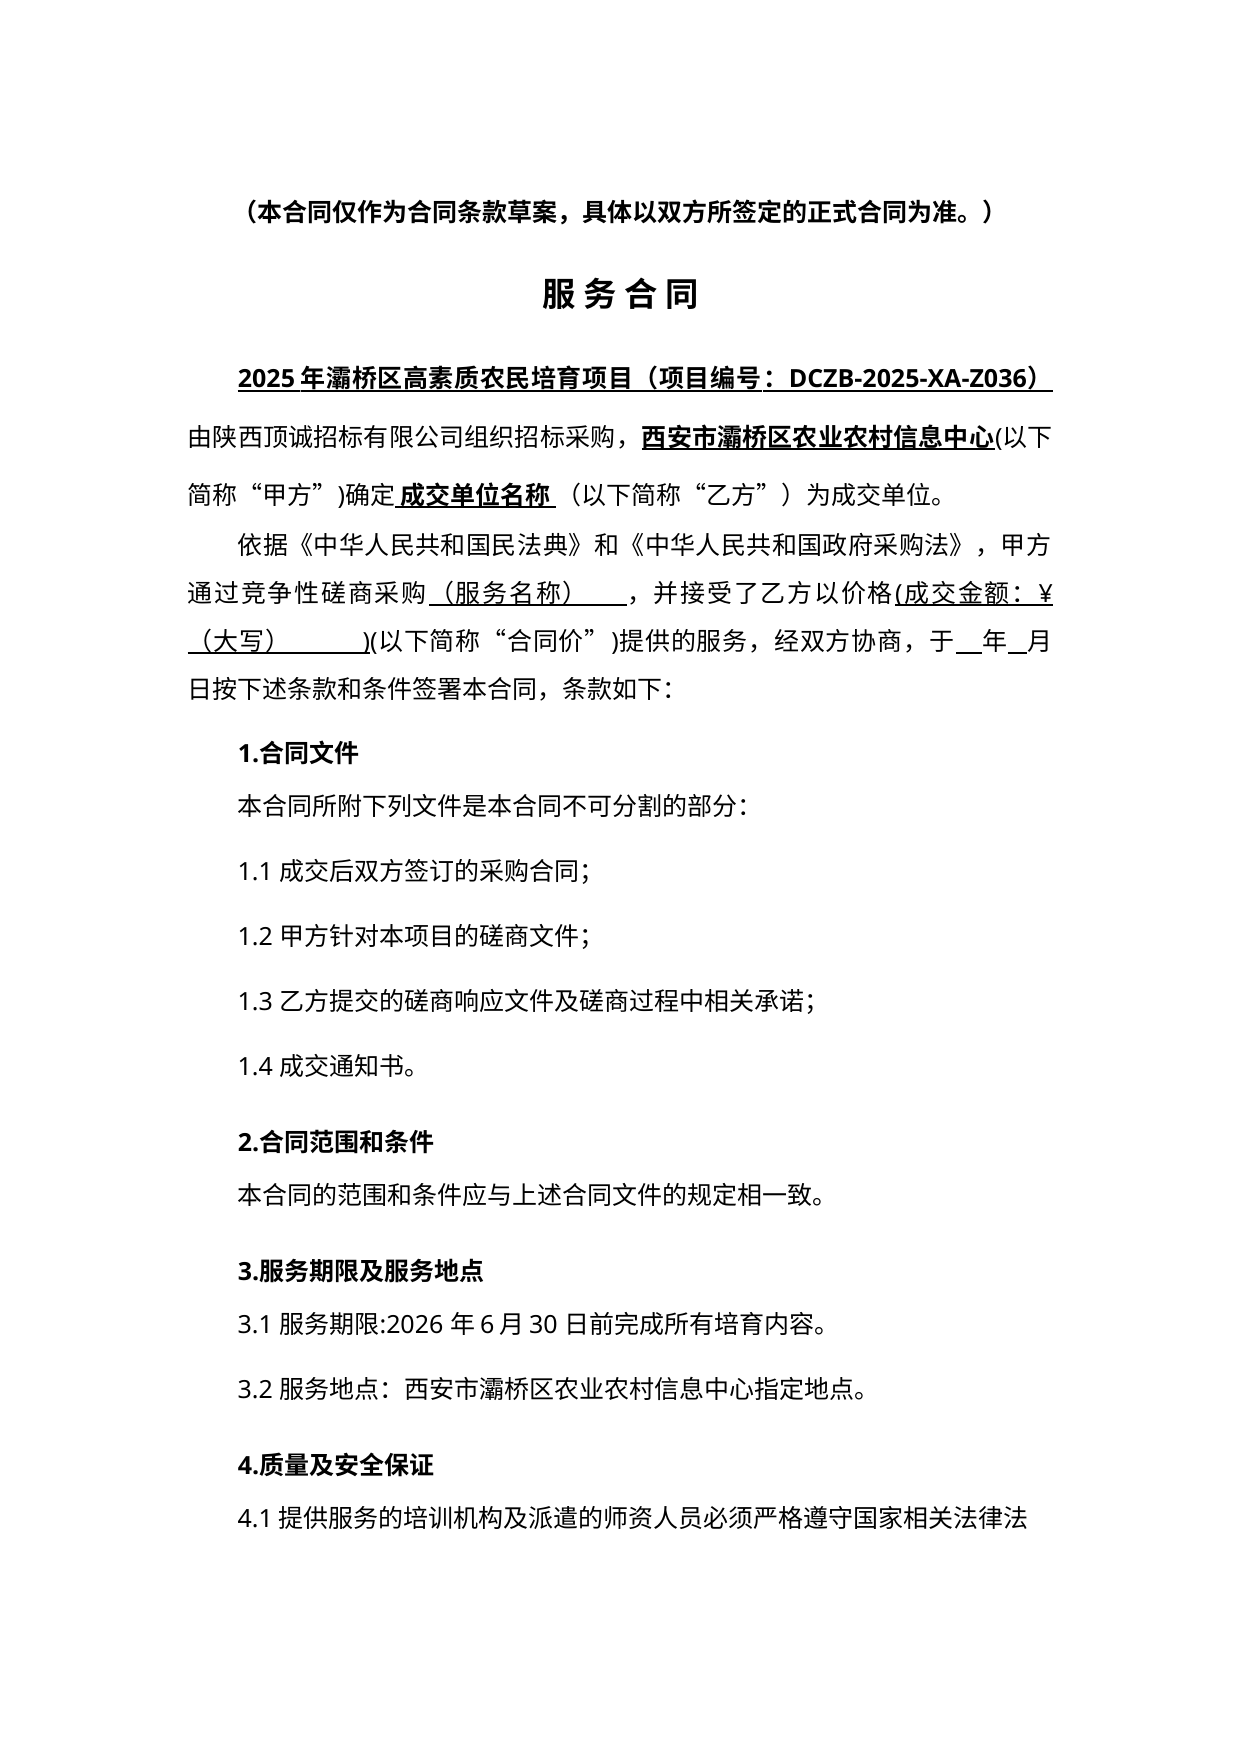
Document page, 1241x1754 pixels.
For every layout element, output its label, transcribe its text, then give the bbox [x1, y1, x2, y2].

text 1.3 乙方提交的磋商响应文件及磋商过程中相关承诺； [187, 967, 1053, 1032]
text 1.4 成交通知书。 [187, 1032, 1053, 1097]
text （本合同仅作为合同条款草案，具体以双方所签定的正式合同为准。） [187, 178, 1053, 243]
text 3.服务期限及服务地点 [187, 1242, 1053, 1290]
text 本合同的范围和条件应与上述合同文件的规定相一致。 [187, 1161, 1053, 1226]
text 本合同所附下列文件是本合同不可分割的部分： [187, 772, 1053, 837]
text 3.1 服务期限:2026 年6月30 日前完成所有培育内容。 [187, 1290, 1053, 1355]
text 2.合同范围和条件 [187, 1113, 1053, 1161]
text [187, 1484, 1053, 1549]
text 1.1 成交后双方签订的采购合同； [187, 837, 1053, 902]
text 4.质量及安全保证 [187, 1436, 1053, 1484]
text 3.2 服务地点：西安市灞桥区农业农村信息中心指定地点。 [187, 1355, 1053, 1420]
text 1.2 甲方针对本项目的磋商文件； [187, 902, 1053, 967]
text 1.合同文件 [187, 724, 1053, 772]
text 2025年灞桥区高素质农民培育项目（项目编号：DCZB-2025-XA-Z036）由陕西顶诚招标有限公司组织招标采购，西安市灞桥区农业农村信息中心(以下简称“甲方”)确定 成交单位名称 （以下简称“乙方”）为成交单位。 [187, 341, 1053, 516]
text 服 务 合 同 [187, 260, 1053, 325]
text 依据《中华人民共和国民法典》和《中华人民共和国政府采购法》，甲方通过竞争性磋商采购（服务名称） ，并接受了乙方以价格(成交金额：¥ （大写） )(以下简称“合同价”)提供的服务，经双方协商，于 年 月 日按下述条款和条件签署本合同，条款如下： [187, 516, 1053, 708]
